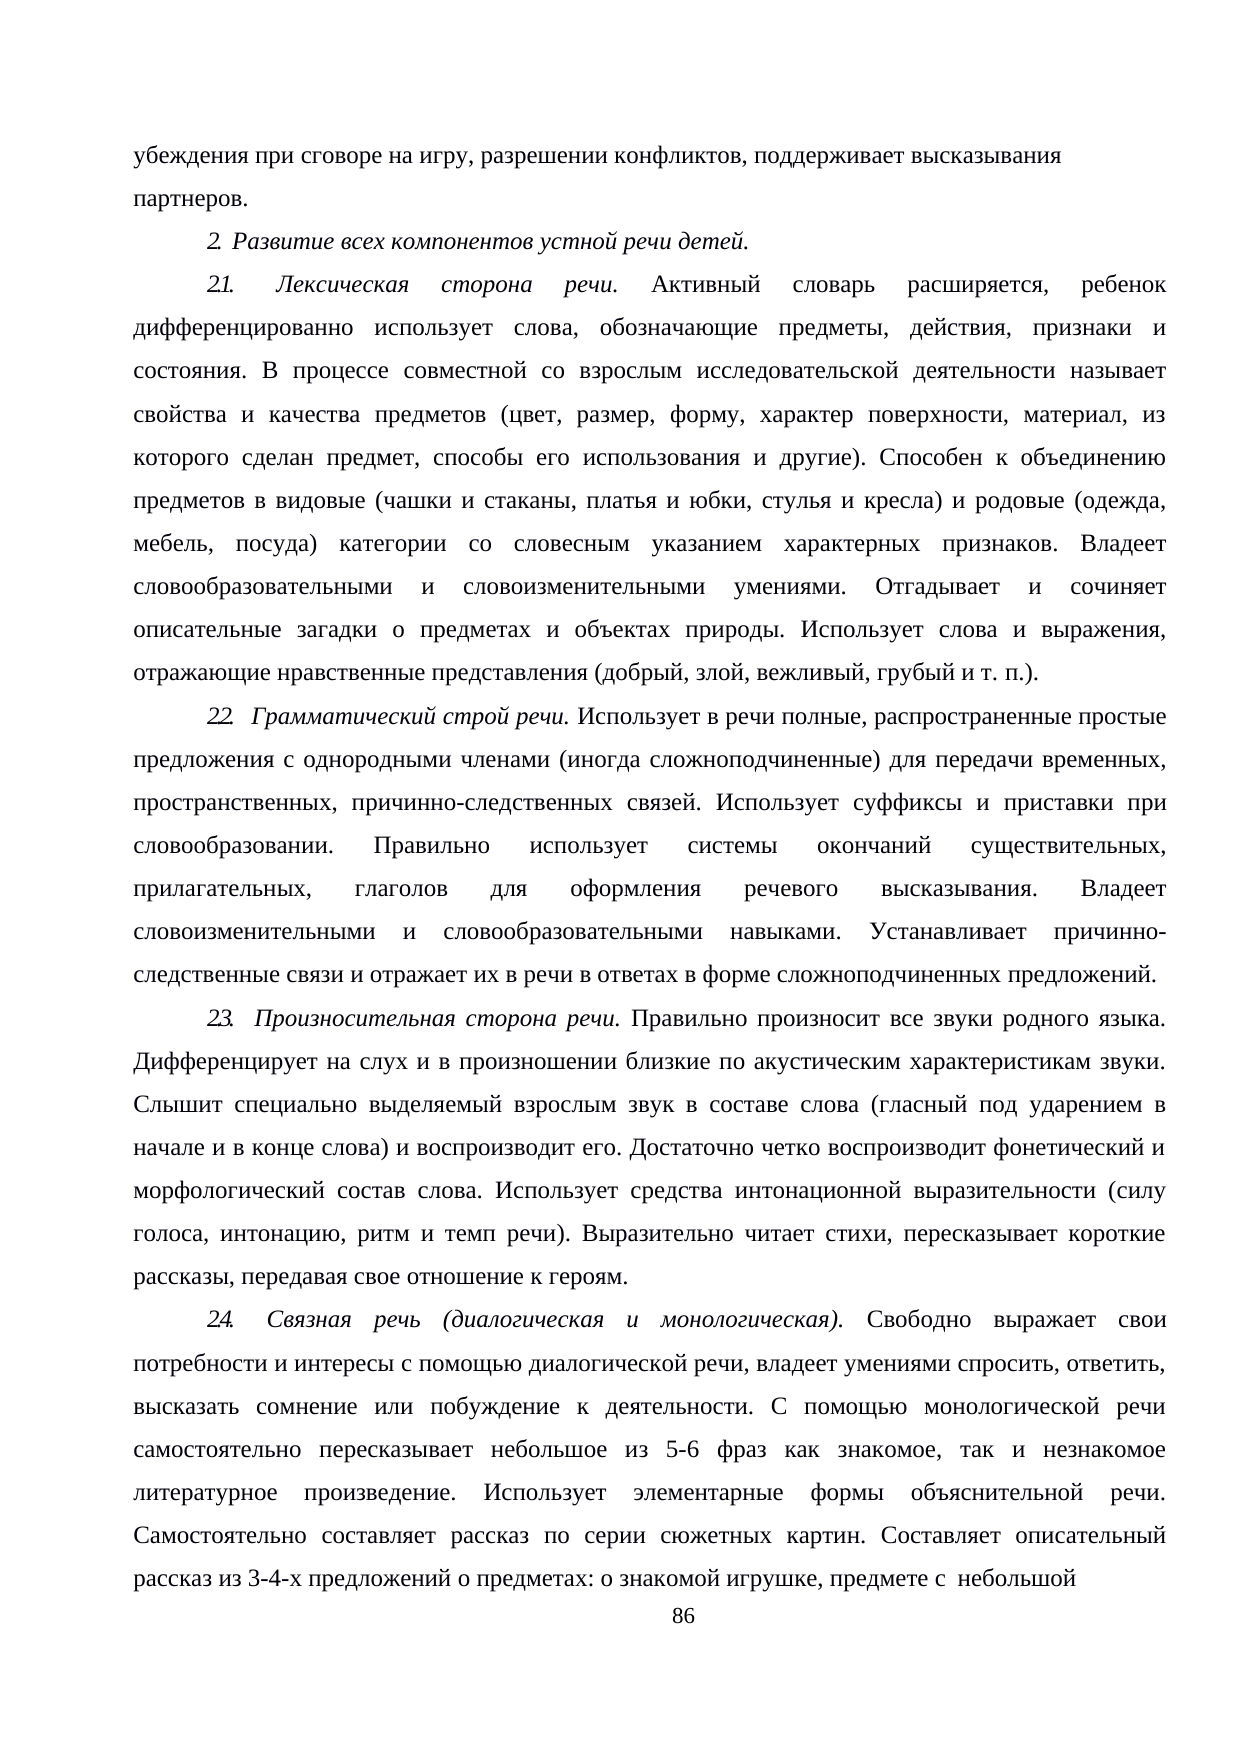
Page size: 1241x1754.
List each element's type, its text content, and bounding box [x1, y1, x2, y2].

list Лексическая сторона речи. Активный словарь расширяется, ребенок дифференцированно использует слова, обозначающие предметы, действия, признаки и состояния. В процессе совместной со взрослым исследовательской деятельности называет свойства и качества предметов (цвет, размер, форму, характер поверхности, материал, из которого сделан предмет, способы его использования и другие). Способен к объединению предметов в видовые (чашки и стаканы, платья и юбки, стулья и кресла) и родовые (одежда, мебель, посуда) категории со словесным указанием характерных признаков. Владеет словообразовательными и словоизменительными умениями. Отгадывает и сочиняет описательные загадки о предметах и объектах природы. Использует слова и выражения, отражающие нравственные представления (добрый, злой, вежливый, грубый и т. п.). [133, 269, 1167, 686]
text убеждения при сговоре на игру, разрешении конфликтов, поддерживает высказывания партнеров. [133, 140, 1166, 212]
list Развитие всех компонентов устной речи детей. [207, 227, 1194, 255]
list Грамматический строй речи. Использует в речи полные, распространенные простые предложения с однородными членами (иногда сложноподчиненные) для передачи временных, пространственных, причинно-следственных связей. Использует суффиксы и приставки при словообразовании. Правильно использует системы окончаний существительных, прилагательных, глаголов для оформления речевого высказывания. Владеет словоизменительными и словообразовательными навыками. Устанавливает причинно- следственные связи и отражает их в речи в ответах в форме сложноподчиненных предложений. [133, 701, 1167, 988]
list Произносительная сторона речи. Правильно произносит все звуки родного языка. Дифференцирует на слух и в произношении близкие по акустическим характеристикам звуки. Слышит специально выделяемый взрослым звук в составе слова (гласный под ударением в начале и в конце слова) и воспроизводит его. Достаточно четко воспроизводит фонетический и морфологический состав слова. Использует средства интонационной выразительности (силу голоса, интонацию, ритм и темп речи). Выразительно читает стихи, пересказывает короткие рассказы, передавая свое отношение к героям. [133, 1003, 1167, 1290]
list Связная речь (диалогическая и монологическая). Свободно выражает свои потребности и интересы с помощью диалогической речи, владеет умениями спросить, ответить, высказать сомнение или побуждение к деятельности. С помощью монологической речи самостоятельно пересказывает небольшое из 5-6 фраз как знакомое, так и незнакомое литературное произведение. Использует элементарные формы объяснительной речи. Самостоятельно составляет рассказ по серии сюжетных картин. Составляет описательный рассказ из 3-4-х предложений о предметах: о знакомой игрушке, предмете с небольшой [133, 1304, 1167, 1592]
